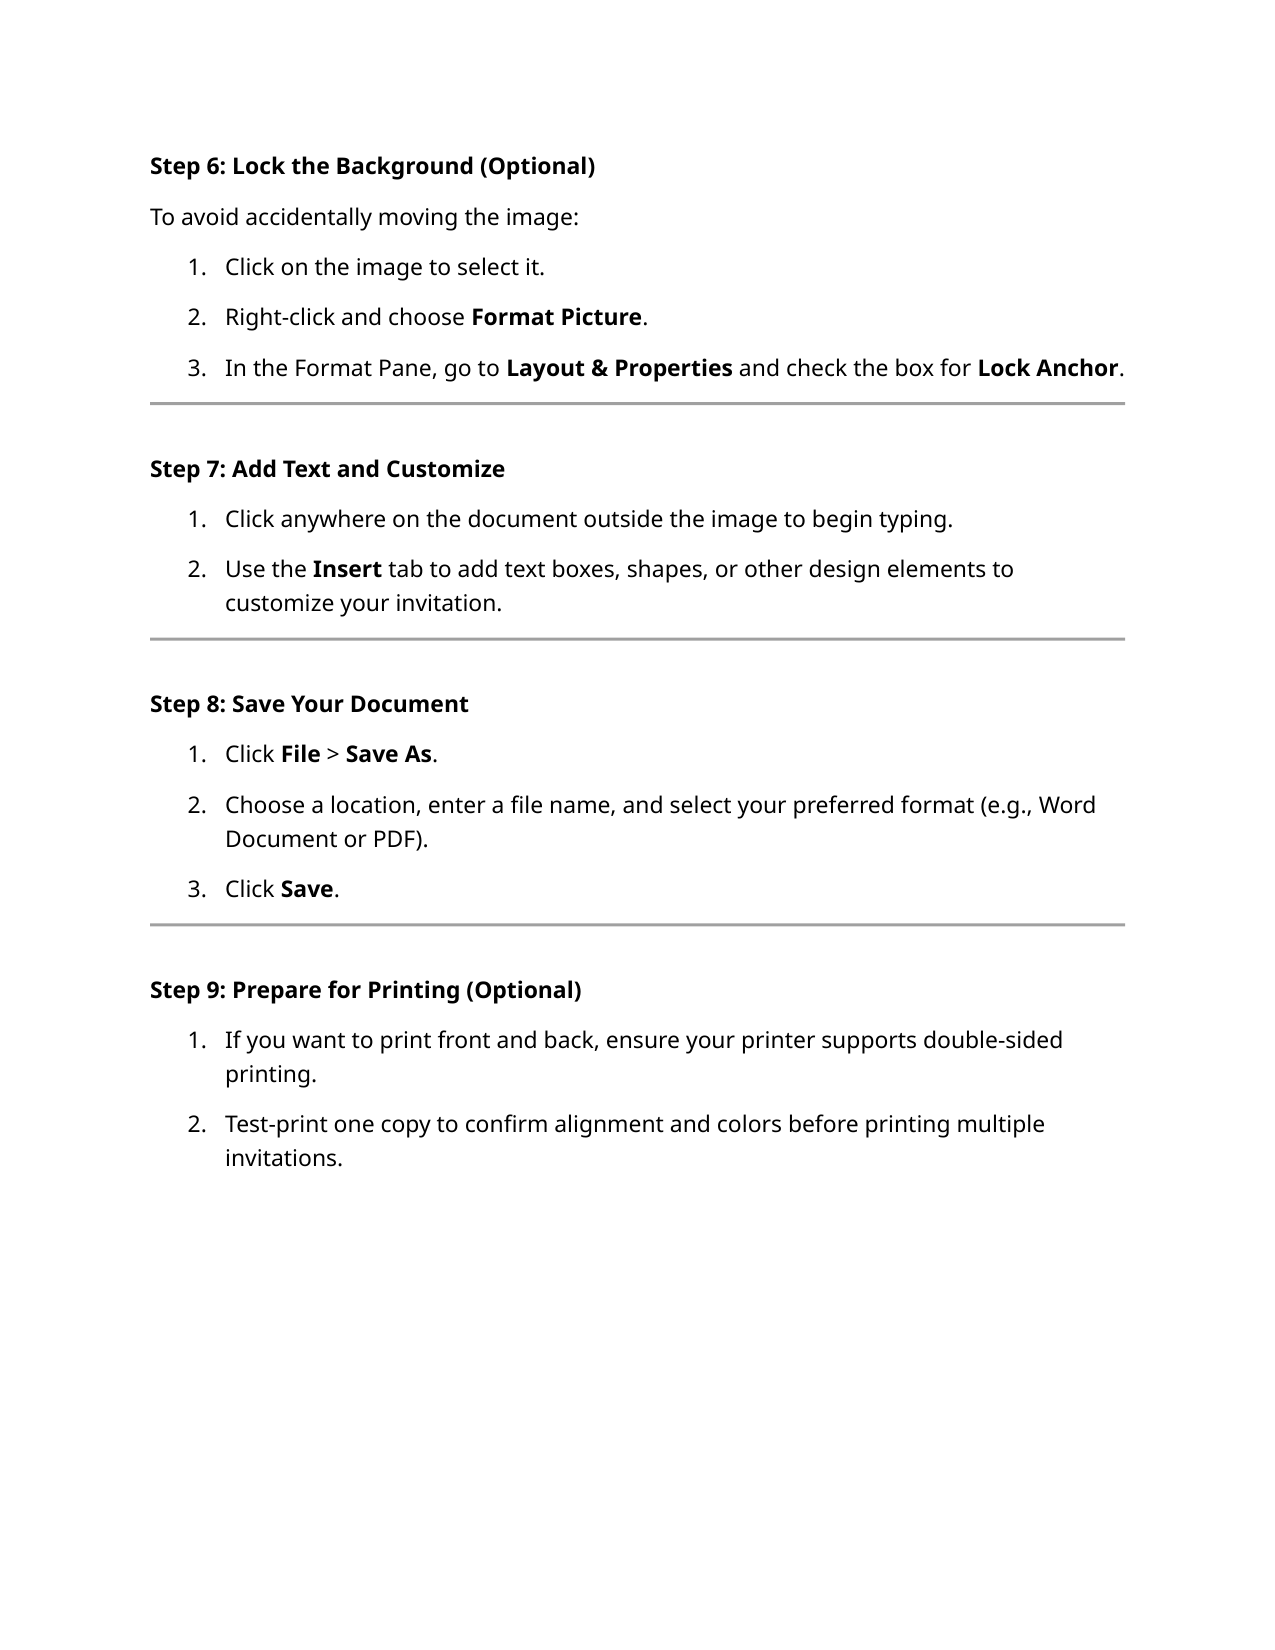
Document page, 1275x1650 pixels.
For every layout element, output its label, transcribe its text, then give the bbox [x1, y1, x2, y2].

list Use the Insert tab to add text boxes, shapes, or other design elements to customize your invitation. [187, 553, 1125, 618]
list Click File > Save As. [187, 738, 1125, 769]
list If you want to print front and back, ensure your printer supports double-sided printing. [187, 1024, 1125, 1089]
list Click on the image to select it. [187, 251, 1125, 282]
list Click anywhere on the document outside the image to begin typing. [187, 503, 1125, 534]
list Test-print one copy to confirm alignment and colors before printing multiple invitations. [187, 1108, 1125, 1173]
text To avoid accidentally moving the image: [150, 200, 1125, 232]
list In the Format Pane, go to Layout & Properties and check the box for Lock Anchor. [187, 352, 1125, 383]
text Step 7: Add Text and Customize [150, 452, 1125, 484]
list Click Save. [187, 873, 1125, 904]
text Step 9: Prepare for Printing (Optional) [150, 974, 1125, 1005]
text Step 8: Save Your Document [150, 688, 1125, 719]
text Step 6: Lock the Background (Optional) [150, 150, 1125, 181]
list Right-click and choose Format Picture. [187, 301, 1125, 332]
list Choose a location, enter a file name, and select your preferred format (e.g., Word Document or PDF). [187, 789, 1125, 854]
